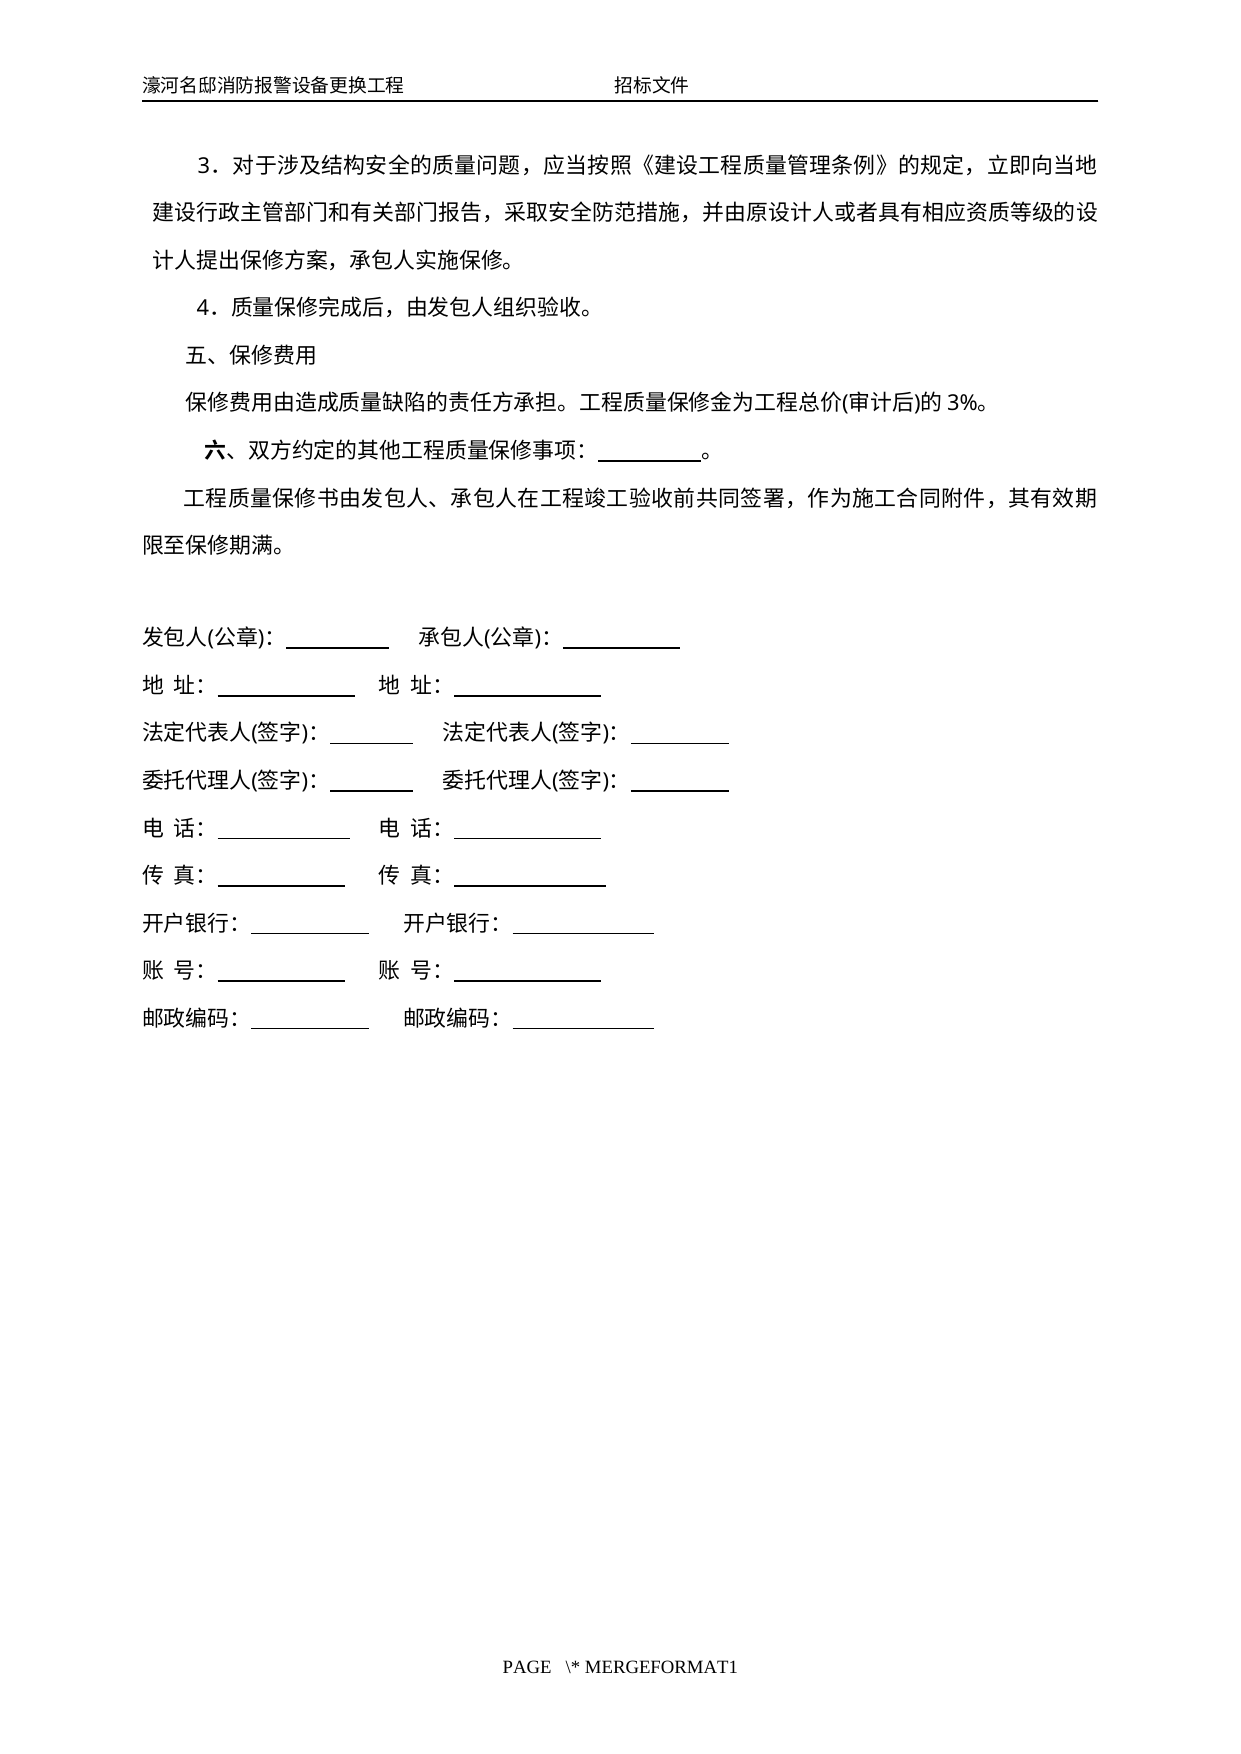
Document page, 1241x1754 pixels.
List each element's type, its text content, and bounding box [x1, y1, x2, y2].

text 地 址： 地 址： [142, 668, 1098, 699]
text 4．质量保修完成后，由发包人组织验收。 [186, 290, 1098, 322]
text 六、双方约定的其他工程质量保修事项： 。 [142, 433, 1098, 465]
text 3．对于涉及结构安全的质量问题，应当按照《建设工程质量管理条例》的规定，立即向当地建设行政主管部门和有关部门报告，采取安全防范措施，并由原设计人或者具有相应资质等级的设计人提出保修方案，承包人实施保修。 [153, 148, 1098, 274]
text 法定代表人(签字)： 法定代表人(签字)： [142, 715, 1098, 747]
text 发包人(公章)： 承包人(公章)： [142, 620, 1098, 652]
text 邮政编码： 邮政编码： [142, 1001, 1098, 1032]
text 工程质量保修书由发包人、承包人在工程竣工验收前共同签署，作为施工合同附件，其有效期限至保修期满。 [142, 481, 1098, 560]
text 保修费用由造成质量缺陷的责任方承担。工程质量保修金为工程总价(审计后)的3%。 [142, 385, 1098, 417]
text 开户银行： 开户银行： [142, 906, 1098, 937]
text 传 真： 传 真： [142, 858, 1098, 890]
text 五、保修费用 [142, 338, 1098, 369]
text 电 话： 电 话： [142, 811, 1098, 842]
text 账 号： 账 号： [142, 953, 1098, 985]
text 委托代理人(签字)： 委托代理人(签字)： [142, 763, 1098, 795]
